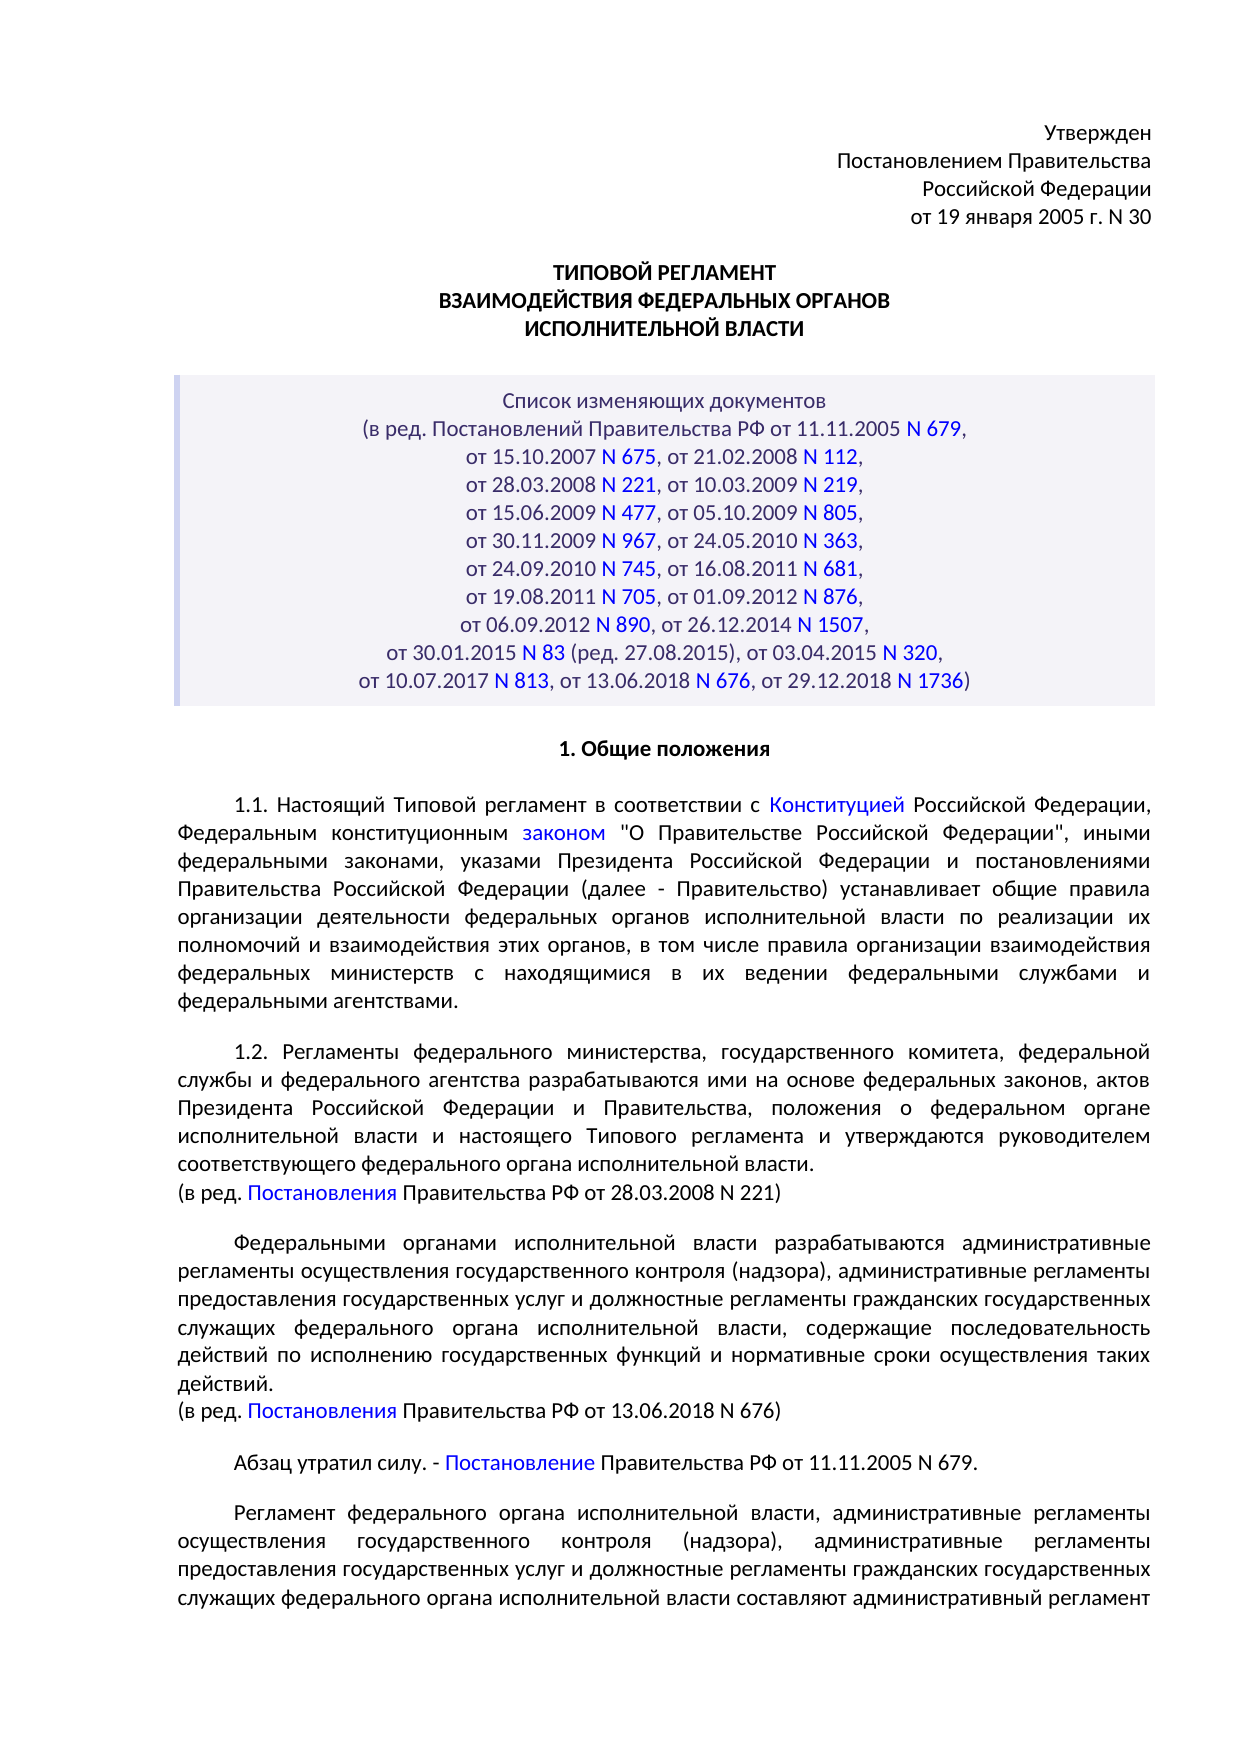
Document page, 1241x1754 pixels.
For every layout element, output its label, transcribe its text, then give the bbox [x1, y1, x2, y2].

text Российской Федерации [177, 174, 1152, 202]
text Утвержден [177, 118, 1152, 146]
title ИСПОЛНИТЕЛЬНОЙ ВЛАСТИ [177, 314, 1152, 342]
text (в ред. Постановления Правительства РФ от 13.06.2018 N 676) [177, 1397, 1152, 1425]
text (в ред. Постановления Правительства РФ от 28.03.2008 N 221) [177, 1178, 1152, 1206]
text от 19 января 2005 г. N 30 [177, 202, 1152, 230]
title ВЗАИМОДЕЙСТВИЯ ФЕДЕРАЛЬНЫХ ОРГАНОВ [177, 286, 1152, 314]
text 1.2. Регламенты федерального министерства, государственного комитета, федеральной службы и федерального агентства разрабатываются ими на основе федеральных законов, актов Президента Российской Федерации и Правительства, положения о федеральном органе исполнительной власти и настоящего Типового регламента и утверждаются руководителем соответствующего федерального органа исполнительной власти. [177, 1037, 1152, 1178]
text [177, 1498, 1152, 1611]
title ТИПОВОЙ РЕГЛАМЕНТ [177, 258, 1152, 286]
text 1.1. Настоящий Типовой регламент в соответствии с Конституцией Российской Федерации, Федеральным конституционным законом "О Правительстве Российской Федерации", иными федеральными законами, указами Президента Российской Федерации и постановлениями Правительства Российской Федерации (далее - Правительство) устанавливает общие правила организации деятельности федеральных органов исполнительной власти по реализации их полномочий и взаимодействия этих органов, в том числе правила организации взаимодействия федеральных министерств с находящимися в их ведении федеральными службами и федеральными агентствами. [177, 790, 1152, 1014]
text Федеральными органами исполнительной власти разрабатываются административные регламенты осуществления государственного контроля (надзора), административные регламенты предоставления государственных услуг и должностные регламенты гражданских государственных служащих федерального органа исполнительной власти, содержащие последовательность действий по исполнению государственных функций и нормативные сроки осуществления таких действий. [177, 1228, 1152, 1397]
text Постановлением Правительства [177, 146, 1152, 174]
table_header Список изменяющих документов (в ред. Постановлений Правительства РФ от 11.11.2005 N 679, от 15.10.2007 N 675, от 21.02.2008 N 112, от 28.03.2008 N 221, от 10.03.2009 N 219, от 15.06.2009 N 477, от 05.10.2009 N 805, от 30.11.2009 N 967, от 24.05.2010 N 363, от 24.09.2010 N 745, от 16.08.2011 N 681, от 19.08.2011 N 705, от 01.09.2012 N 876, от 06.09.2012 N 890, от 26.12.2014 N 1507, от 30.01.2015 N 83 (ред. 27.08.2015), от 03.04.2015 N 320, от 10.07.2017 N 813, от 13.06.2018 N 676, от 29.12.2018 N 1736) [180, 375, 1149, 706]
title 1. Общие положения [177, 734, 1152, 762]
text Абзац утратил силу. - Постановление Правительства РФ от 11.11.2005 N 679. [177, 1448, 1152, 1476]
